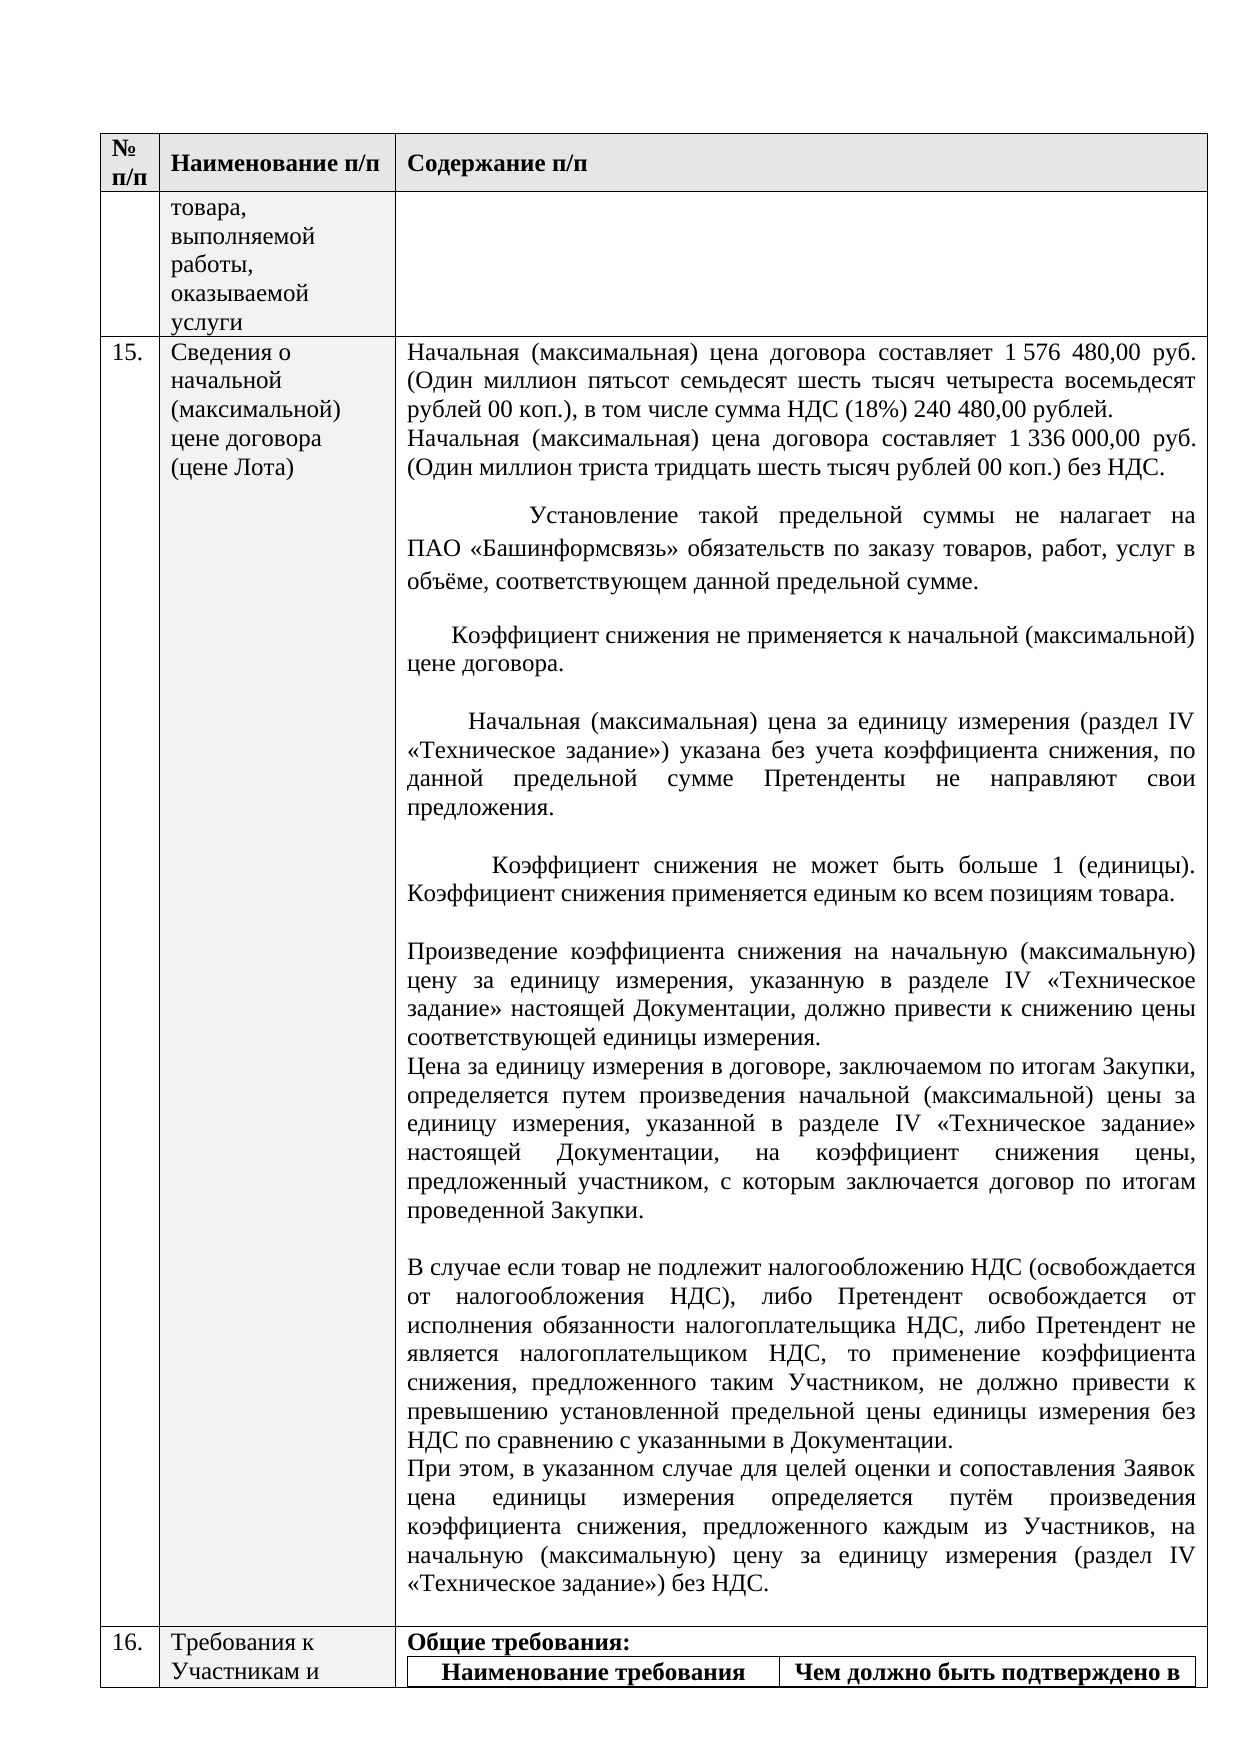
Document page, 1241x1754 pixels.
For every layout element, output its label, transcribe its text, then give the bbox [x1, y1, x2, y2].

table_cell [396, 192, 1207, 336]
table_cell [160, 192, 395, 336]
table_header Наименование п/п [160, 134, 395, 191]
table_cell [101, 192, 159, 336]
table_cell Сведения о начальной (максимальной) цене договора (цене Лота) [160, 337, 395, 1626]
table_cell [160, 1627, 395, 1687]
table_cell [101, 337, 159, 1626]
table_header № п/п [101, 134, 159, 191]
table_cell [101, 1627, 159, 1687]
table_cell Начальная (максимальная) цена договора составляет 1 576 480,00 руб. (Один миллион пятьсот семьдесят шесть тысяч четыреста восемьдесят рублей 00 коп.), в том числе сумма НДС (18%) 240 480,00 рублей. Начальная (максимальная) цена договора составляет 1 336 000,00 руб. (Один миллион триста тридцать шесть тысяч рублей 00 коп.) без НДС. Установление такой предельной суммы не налагает на ПАО «Башинформсвязь» обязательств по заказу товаров, работ, услуг в объёме, соответствующем данной предельной сумме. Коэффициент снижения не применяется к начальной (максимальной) цене договора. Начальная (максимальная) цена за единицу измерения (раздел IV «Техническое задание») указана без учета коэффициента снижения, по данной предельной сумме Претенденты не направляют свои предложения. Коэффициент снижения не может быть больше 1 (единицы). Коэффициент снижения применяется единым ко всем позициям товара. Произведение коэффициента снижения на начальную (максимальную) цену за единицу измерения, указанную в разделе IV «Техническое задание» настоящей Документации, должно привести к снижению цены соответствующей единицы измерения. Цена за единицу измерения в договоре, заключаемом по итогам Закупки, определяется путем произведения начальной (максимальной) цены за единицу измерения, указанной в разделе IV «Техническое задание» настоящей Документации, на коэффициент снижения цены, предложенный участником, с которым заключается договор по итогам проведенной Закупки. В случае если товар не подлежит налогообложению НДС (освобождается от налогообложения НДС), либо Претендент освобождается от исполнения обязанности налогоплательщика НДС, либо Претендент не является налогоплательщиком НДС, то применение коэффициента снижения, предложенного таким Участником, не должно привести к превышению установленной предельной цены единицы измерения без НДС по сравнению с указанными в Документации. При этом, в указанном случае для целей оценки и сопоставления Заявок цена единицы измерения определяется путём произведения коэффициента снижения, предложенного каждым из Участников, на начальную (максимальную) цену за единицу измерения (раздел IV «Техническое задание») без НДС. [396, 337, 1207, 1626]
table_header Содержание п/п [396, 134, 1207, 191]
